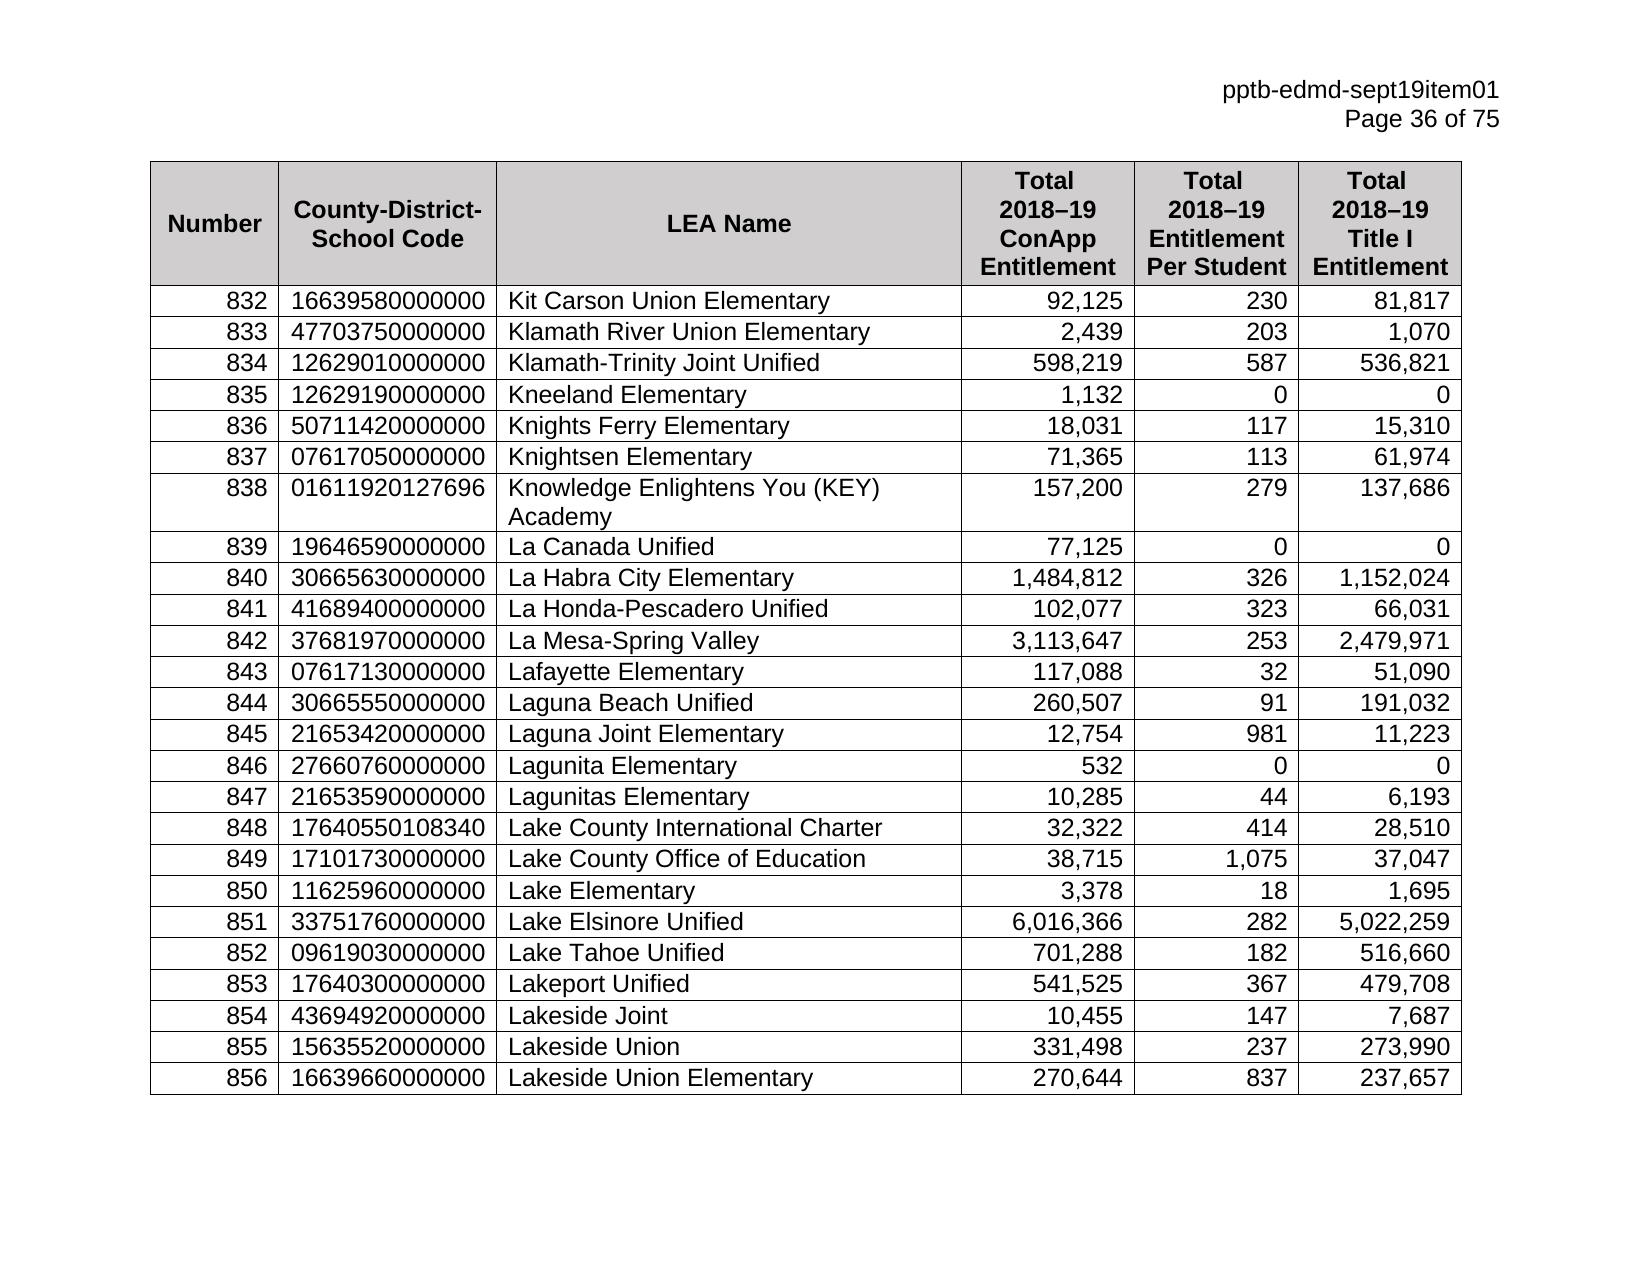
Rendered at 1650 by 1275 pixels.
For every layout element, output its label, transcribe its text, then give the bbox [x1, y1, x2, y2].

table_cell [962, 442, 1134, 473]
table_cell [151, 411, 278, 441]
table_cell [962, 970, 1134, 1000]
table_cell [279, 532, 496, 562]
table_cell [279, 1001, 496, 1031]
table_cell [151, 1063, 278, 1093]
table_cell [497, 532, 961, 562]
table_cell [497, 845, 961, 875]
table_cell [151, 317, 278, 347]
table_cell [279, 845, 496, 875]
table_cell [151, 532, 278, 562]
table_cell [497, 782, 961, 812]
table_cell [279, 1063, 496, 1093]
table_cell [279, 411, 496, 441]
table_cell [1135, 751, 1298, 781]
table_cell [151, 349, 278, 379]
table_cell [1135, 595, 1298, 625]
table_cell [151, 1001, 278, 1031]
table_header Total 2018–19 ConApp Entitlement [962, 162, 1134, 285]
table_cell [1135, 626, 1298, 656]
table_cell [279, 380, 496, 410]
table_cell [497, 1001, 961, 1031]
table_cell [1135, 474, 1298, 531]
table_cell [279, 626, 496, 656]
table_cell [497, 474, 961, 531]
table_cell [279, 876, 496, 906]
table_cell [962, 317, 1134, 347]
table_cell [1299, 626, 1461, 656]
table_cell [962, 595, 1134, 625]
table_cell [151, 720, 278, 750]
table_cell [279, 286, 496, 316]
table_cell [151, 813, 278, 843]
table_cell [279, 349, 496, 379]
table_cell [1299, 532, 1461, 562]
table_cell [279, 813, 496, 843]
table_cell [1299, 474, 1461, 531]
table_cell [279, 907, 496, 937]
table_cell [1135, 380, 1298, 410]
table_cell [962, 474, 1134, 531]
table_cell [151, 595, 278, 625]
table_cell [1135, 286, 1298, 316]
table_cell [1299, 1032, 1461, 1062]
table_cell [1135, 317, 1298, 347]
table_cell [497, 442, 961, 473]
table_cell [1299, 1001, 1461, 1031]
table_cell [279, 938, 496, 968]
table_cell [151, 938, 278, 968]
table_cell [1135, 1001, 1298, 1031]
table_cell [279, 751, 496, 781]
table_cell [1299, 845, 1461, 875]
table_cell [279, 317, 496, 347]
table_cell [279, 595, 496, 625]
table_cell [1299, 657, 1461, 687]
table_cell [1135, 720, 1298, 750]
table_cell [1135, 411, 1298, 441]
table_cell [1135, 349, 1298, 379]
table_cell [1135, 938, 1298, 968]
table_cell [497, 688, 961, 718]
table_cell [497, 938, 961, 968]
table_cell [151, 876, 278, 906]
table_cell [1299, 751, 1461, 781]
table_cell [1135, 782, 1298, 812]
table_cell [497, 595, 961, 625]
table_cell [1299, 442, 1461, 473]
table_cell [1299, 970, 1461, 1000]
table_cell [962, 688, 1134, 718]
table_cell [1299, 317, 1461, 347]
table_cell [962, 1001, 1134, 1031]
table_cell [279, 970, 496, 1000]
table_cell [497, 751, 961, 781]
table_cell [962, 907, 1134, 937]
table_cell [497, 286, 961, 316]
table_header Total 2018–19 Title I Entitlement [1299, 162, 1461, 285]
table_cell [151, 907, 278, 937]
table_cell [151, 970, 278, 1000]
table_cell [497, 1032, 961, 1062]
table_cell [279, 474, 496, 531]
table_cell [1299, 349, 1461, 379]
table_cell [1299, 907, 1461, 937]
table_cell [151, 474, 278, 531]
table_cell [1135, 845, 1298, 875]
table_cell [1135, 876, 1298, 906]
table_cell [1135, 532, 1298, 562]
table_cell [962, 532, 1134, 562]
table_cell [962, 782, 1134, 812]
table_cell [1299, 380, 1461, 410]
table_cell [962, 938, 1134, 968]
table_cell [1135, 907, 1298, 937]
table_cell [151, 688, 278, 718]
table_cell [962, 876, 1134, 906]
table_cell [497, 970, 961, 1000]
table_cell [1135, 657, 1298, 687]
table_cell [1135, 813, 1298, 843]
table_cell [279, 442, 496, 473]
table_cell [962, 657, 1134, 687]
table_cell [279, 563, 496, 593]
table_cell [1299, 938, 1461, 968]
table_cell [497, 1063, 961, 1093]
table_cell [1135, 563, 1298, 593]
table_header County-District-School Code [279, 162, 496, 285]
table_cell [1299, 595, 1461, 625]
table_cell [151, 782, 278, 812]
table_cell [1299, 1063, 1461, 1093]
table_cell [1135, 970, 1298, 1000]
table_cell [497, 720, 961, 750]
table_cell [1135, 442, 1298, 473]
table_header Total 2018–19 Entitlement Per Student [1135, 162, 1298, 285]
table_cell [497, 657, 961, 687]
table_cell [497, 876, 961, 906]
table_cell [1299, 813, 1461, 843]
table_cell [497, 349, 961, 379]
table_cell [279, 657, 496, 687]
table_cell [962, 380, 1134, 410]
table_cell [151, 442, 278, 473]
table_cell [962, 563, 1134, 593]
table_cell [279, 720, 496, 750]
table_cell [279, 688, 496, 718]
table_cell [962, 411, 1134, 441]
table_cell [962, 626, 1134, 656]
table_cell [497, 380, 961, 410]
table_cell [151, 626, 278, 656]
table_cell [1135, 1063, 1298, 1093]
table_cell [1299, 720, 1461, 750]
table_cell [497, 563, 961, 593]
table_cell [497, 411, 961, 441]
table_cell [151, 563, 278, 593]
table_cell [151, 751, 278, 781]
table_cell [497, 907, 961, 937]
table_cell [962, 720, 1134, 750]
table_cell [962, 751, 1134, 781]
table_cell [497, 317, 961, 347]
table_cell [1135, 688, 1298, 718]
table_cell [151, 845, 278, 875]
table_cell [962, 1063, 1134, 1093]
table_header Number [151, 162, 278, 285]
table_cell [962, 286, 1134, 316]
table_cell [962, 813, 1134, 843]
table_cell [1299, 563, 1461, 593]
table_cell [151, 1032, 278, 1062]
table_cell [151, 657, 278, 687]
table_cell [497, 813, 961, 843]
table_header LEA Name [497, 162, 961, 285]
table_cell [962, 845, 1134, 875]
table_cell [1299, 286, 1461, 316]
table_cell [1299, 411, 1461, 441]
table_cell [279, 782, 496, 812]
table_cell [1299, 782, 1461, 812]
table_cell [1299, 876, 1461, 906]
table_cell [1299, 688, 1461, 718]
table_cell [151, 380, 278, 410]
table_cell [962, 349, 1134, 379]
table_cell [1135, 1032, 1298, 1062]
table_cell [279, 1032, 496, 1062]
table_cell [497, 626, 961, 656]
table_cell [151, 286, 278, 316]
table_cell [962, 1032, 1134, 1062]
